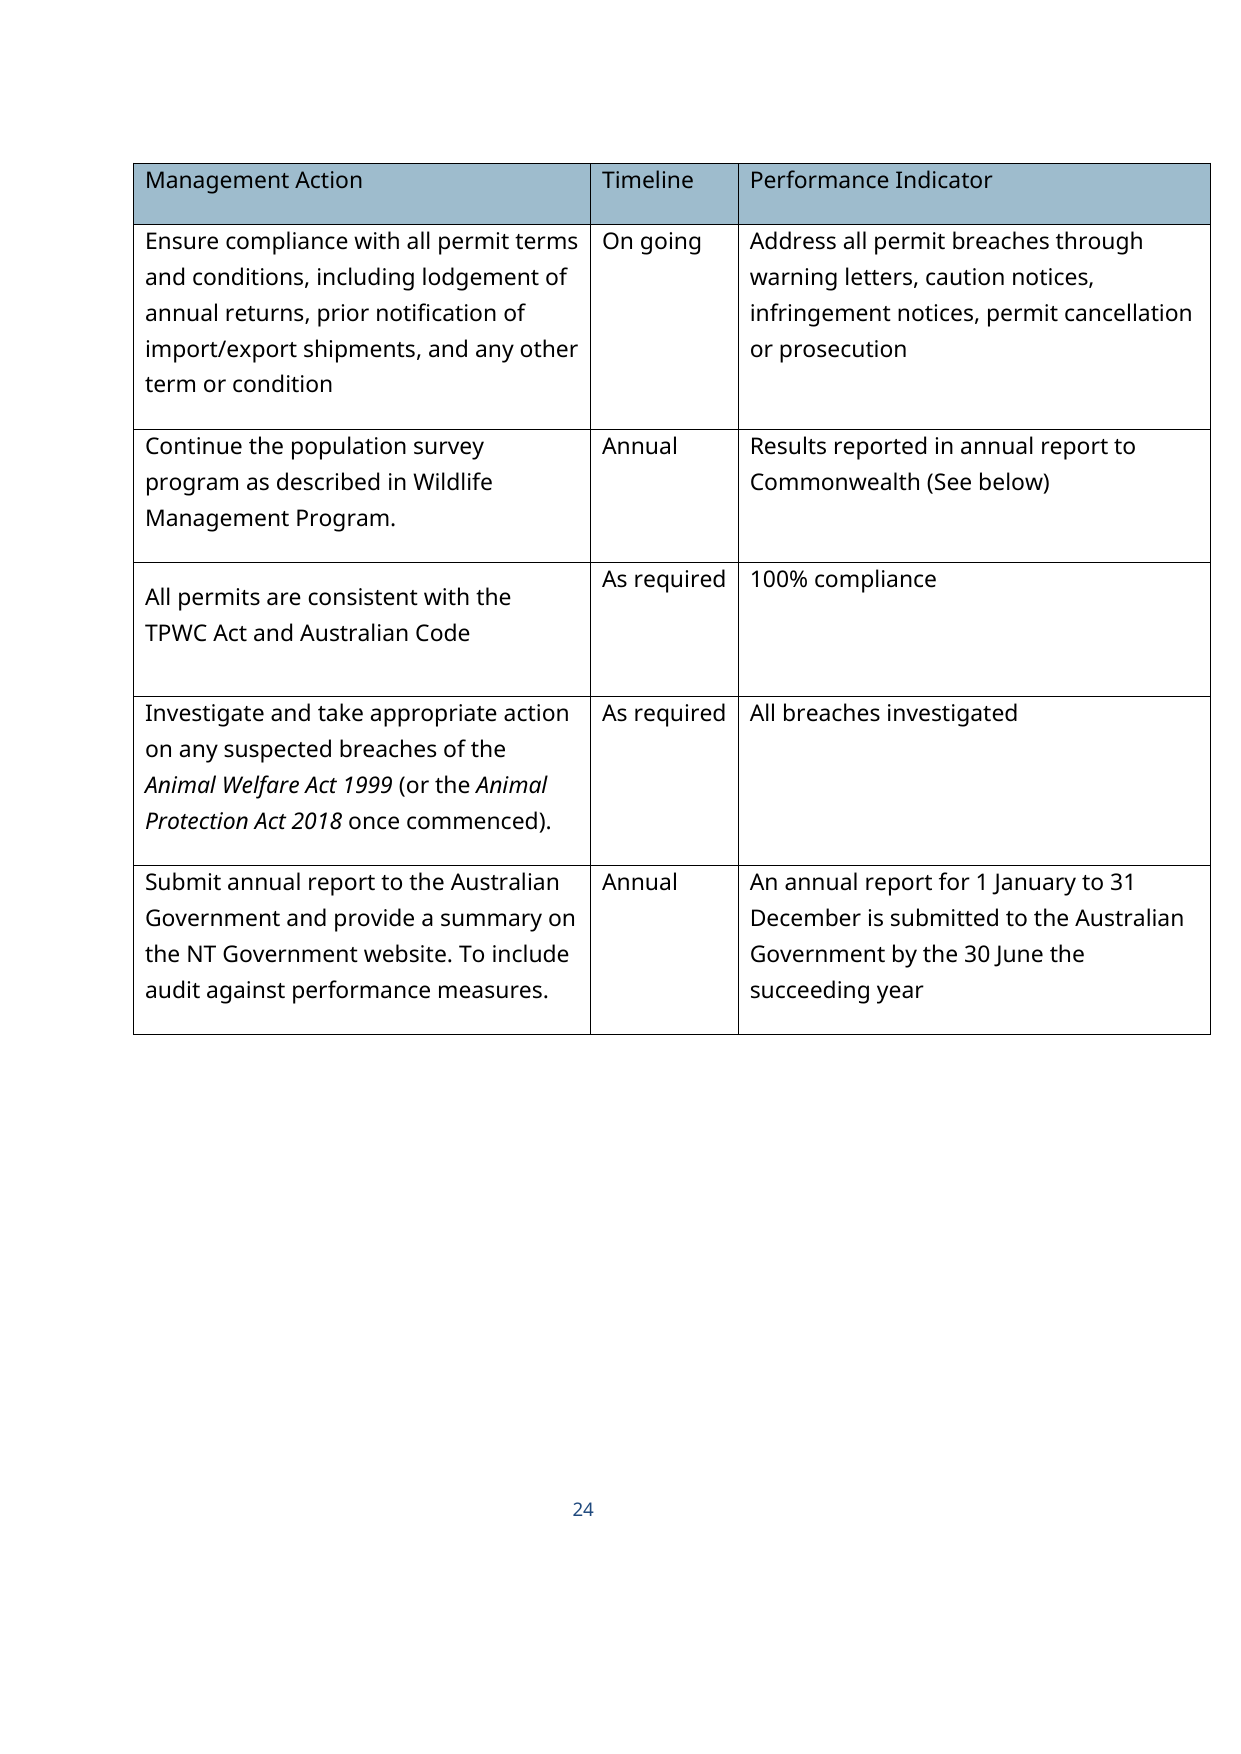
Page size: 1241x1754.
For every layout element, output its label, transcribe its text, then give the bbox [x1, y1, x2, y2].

table_cell Ensure compliance with all permit terms and conditions, including lodgement of annual returns, prior notification of import/export shipments, and any other term or condition [134, 225, 590, 428]
table_cell Annual [591, 866, 738, 1034]
table_header Management Action [134, 164, 590, 224]
table_cell Results reported in annual report to Commonwealth (See below) [739, 430, 1210, 562]
table_cell On going [591, 225, 738, 428]
table_cell Annual [591, 430, 738, 562]
table_cell Investigate and take appropriate action on any suspected breaches of the Animal Welfare Act 1999 (or the Animal Protection Act 2018 once commenced). [134, 697, 590, 865]
table_header Performance Indicator [739, 164, 1210, 224]
table_cell Address all permit breaches through warning letters, caution notices, infringement notices, permit cancellation or prosecution [739, 225, 1210, 428]
table_cell Continue the population survey program as described in Wildlife Management Program. [134, 430, 590, 562]
table_cell Submit annual report to the Australian Government and provide a summary on the NT Government website. To include audit against performance measures. [134, 866, 590, 1034]
table_cell As required [591, 563, 738, 696]
table_header Timeline [591, 164, 738, 224]
table_cell As required [591, 697, 738, 865]
table_cell All breaches investigated [739, 697, 1210, 865]
table_cell All permits are consistent with the TPWC Act and Australian Code [134, 563, 590, 696]
table_cell An annual report for 1 January to 31 December is submitted to the Australian Government by the 30 June the succeeding year [739, 866, 1210, 1034]
table_cell 100% compliance [739, 563, 1210, 696]
